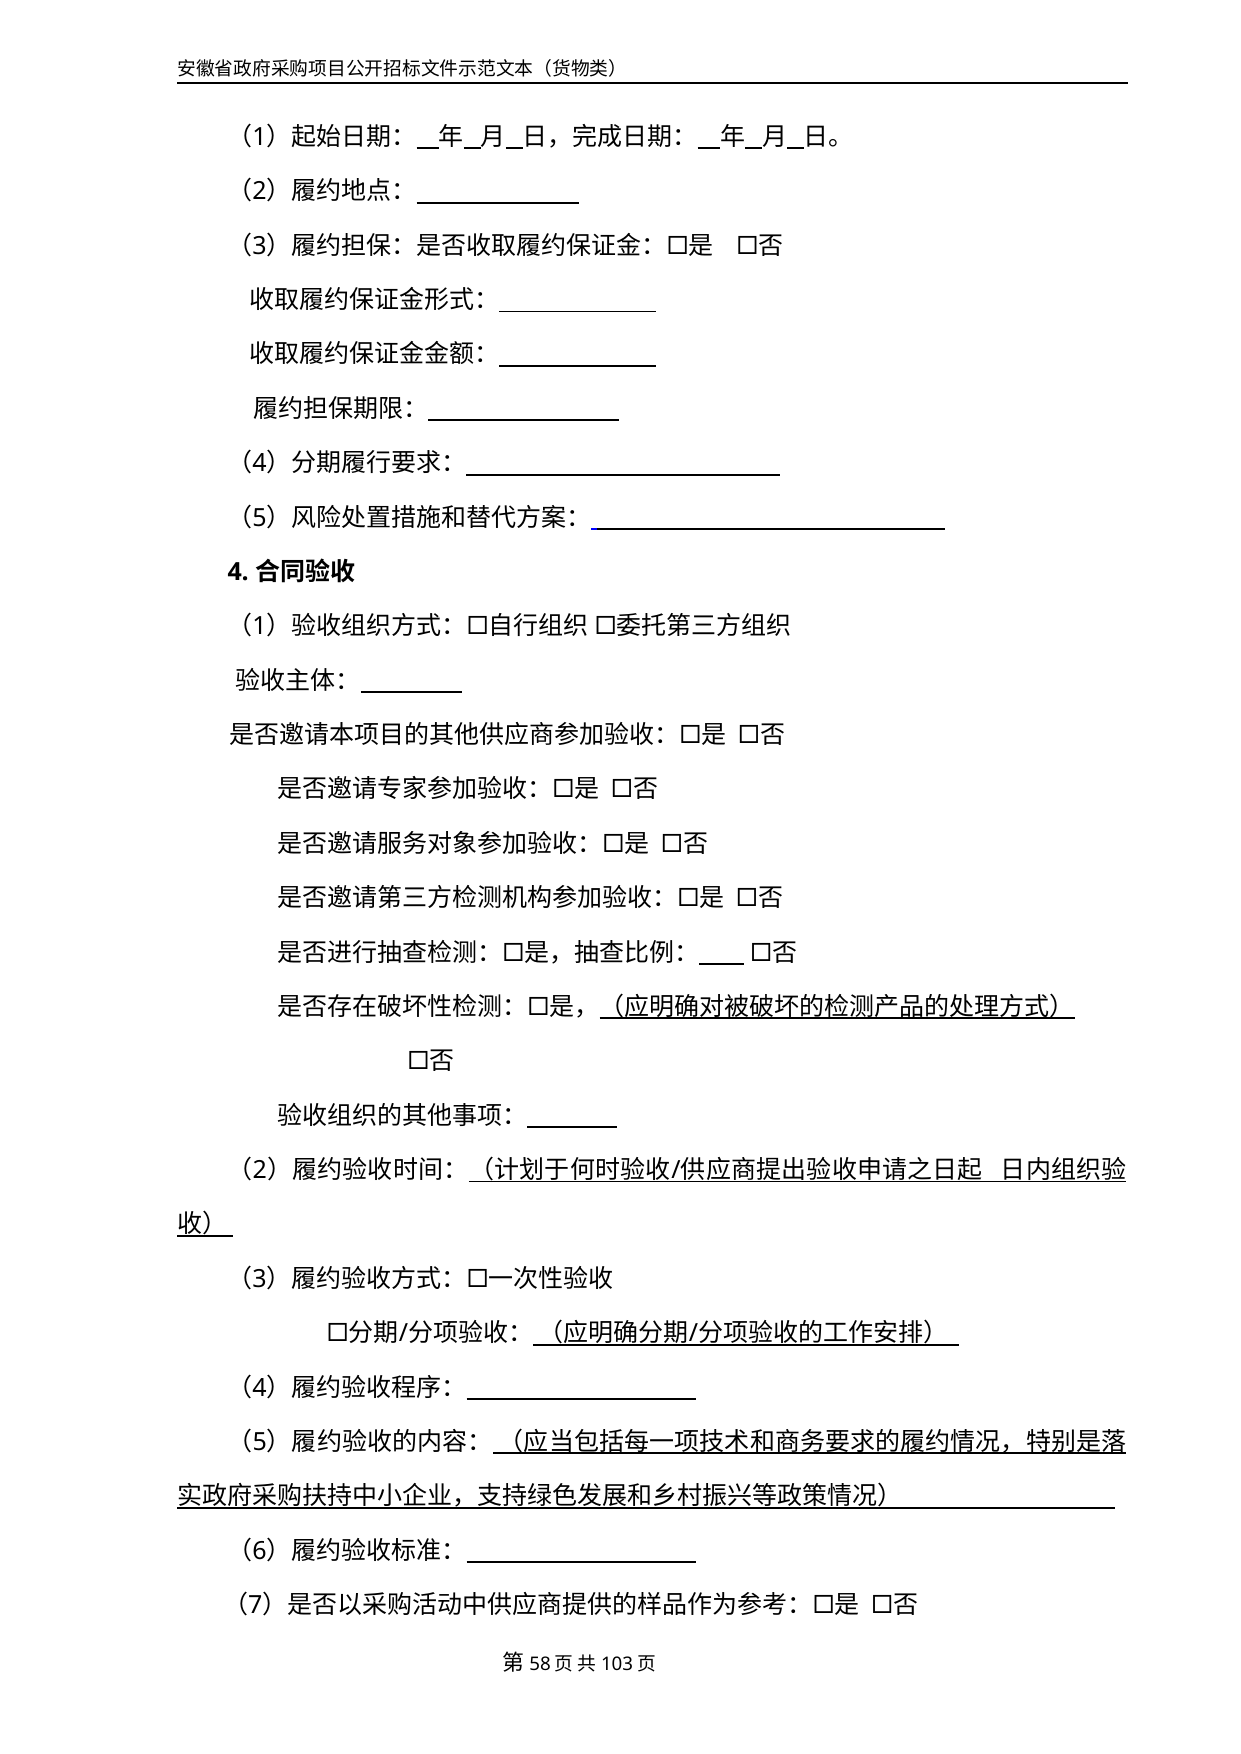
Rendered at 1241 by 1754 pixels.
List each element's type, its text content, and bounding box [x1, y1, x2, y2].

text 是否邀请本项目的其他供应商参加验收：是 否 [177, 714, 1128, 751]
list 验收组织方式：自行组织 委托第三方组织 [177, 606, 1128, 642]
text 是否进行抽查检测：是，抽查比例： 否 [177, 932, 1128, 968]
text （3）履约担保：是否收取履约保证金：是 否 [177, 225, 1128, 261]
text （5）履约验收的内容： （应当包括每一项技术和商务要求的履约情况，特别是落实政府采购扶持中小企业，支持绿色发展和乡村振兴等政策情况） [177, 1421, 1128, 1512]
text （1）起始日期： 年 月 日，完成日期： 年 月 日。 [177, 116, 1128, 153]
text 否 [177, 1041, 1128, 1077]
list 验收主体： [177, 660, 1128, 696]
text 分期/分项验收： （应明确分期/分项验收的工作安排） [177, 1313, 1128, 1349]
text 是否存在破坏性检测：是，（应明确对被破坏的检测产品的处理方式） [177, 986, 1128, 1023]
text 收取履约保证金金额： [177, 334, 1128, 370]
text （4）履约验收程序： [177, 1367, 1128, 1403]
text （6）履约验收标准： [177, 1530, 1128, 1566]
text （4）分期履行要求： [177, 443, 1128, 479]
text （7）是否以采购活动中供应商提供的样品作为参考：是 否 [177, 1584, 1128, 1621]
text 收取履约保证金形式： [177, 279, 1128, 316]
list 合同验收 [177, 551, 1128, 588]
text 是否邀请专家参加验收：是 否 [177, 769, 1128, 805]
text 验收组织的其他事项： [177, 1095, 1128, 1131]
text 是否邀请服务对象参加验收：是 否 [177, 823, 1128, 859]
text 履约担保期限： [177, 388, 1128, 424]
text （2）履约地点： [177, 171, 1128, 207]
text （3）履约验收方式：一次性验收 [177, 1258, 1128, 1294]
text （2）履约验收时间：（计划于何时验收/供应商提出验收申请之日起 日内组织验收） [177, 1149, 1128, 1240]
text （5）风险处置措施和替代方案： [177, 497, 1128, 533]
text 是否邀请第三方检测机构参加验收：是 否 [177, 878, 1128, 914]
